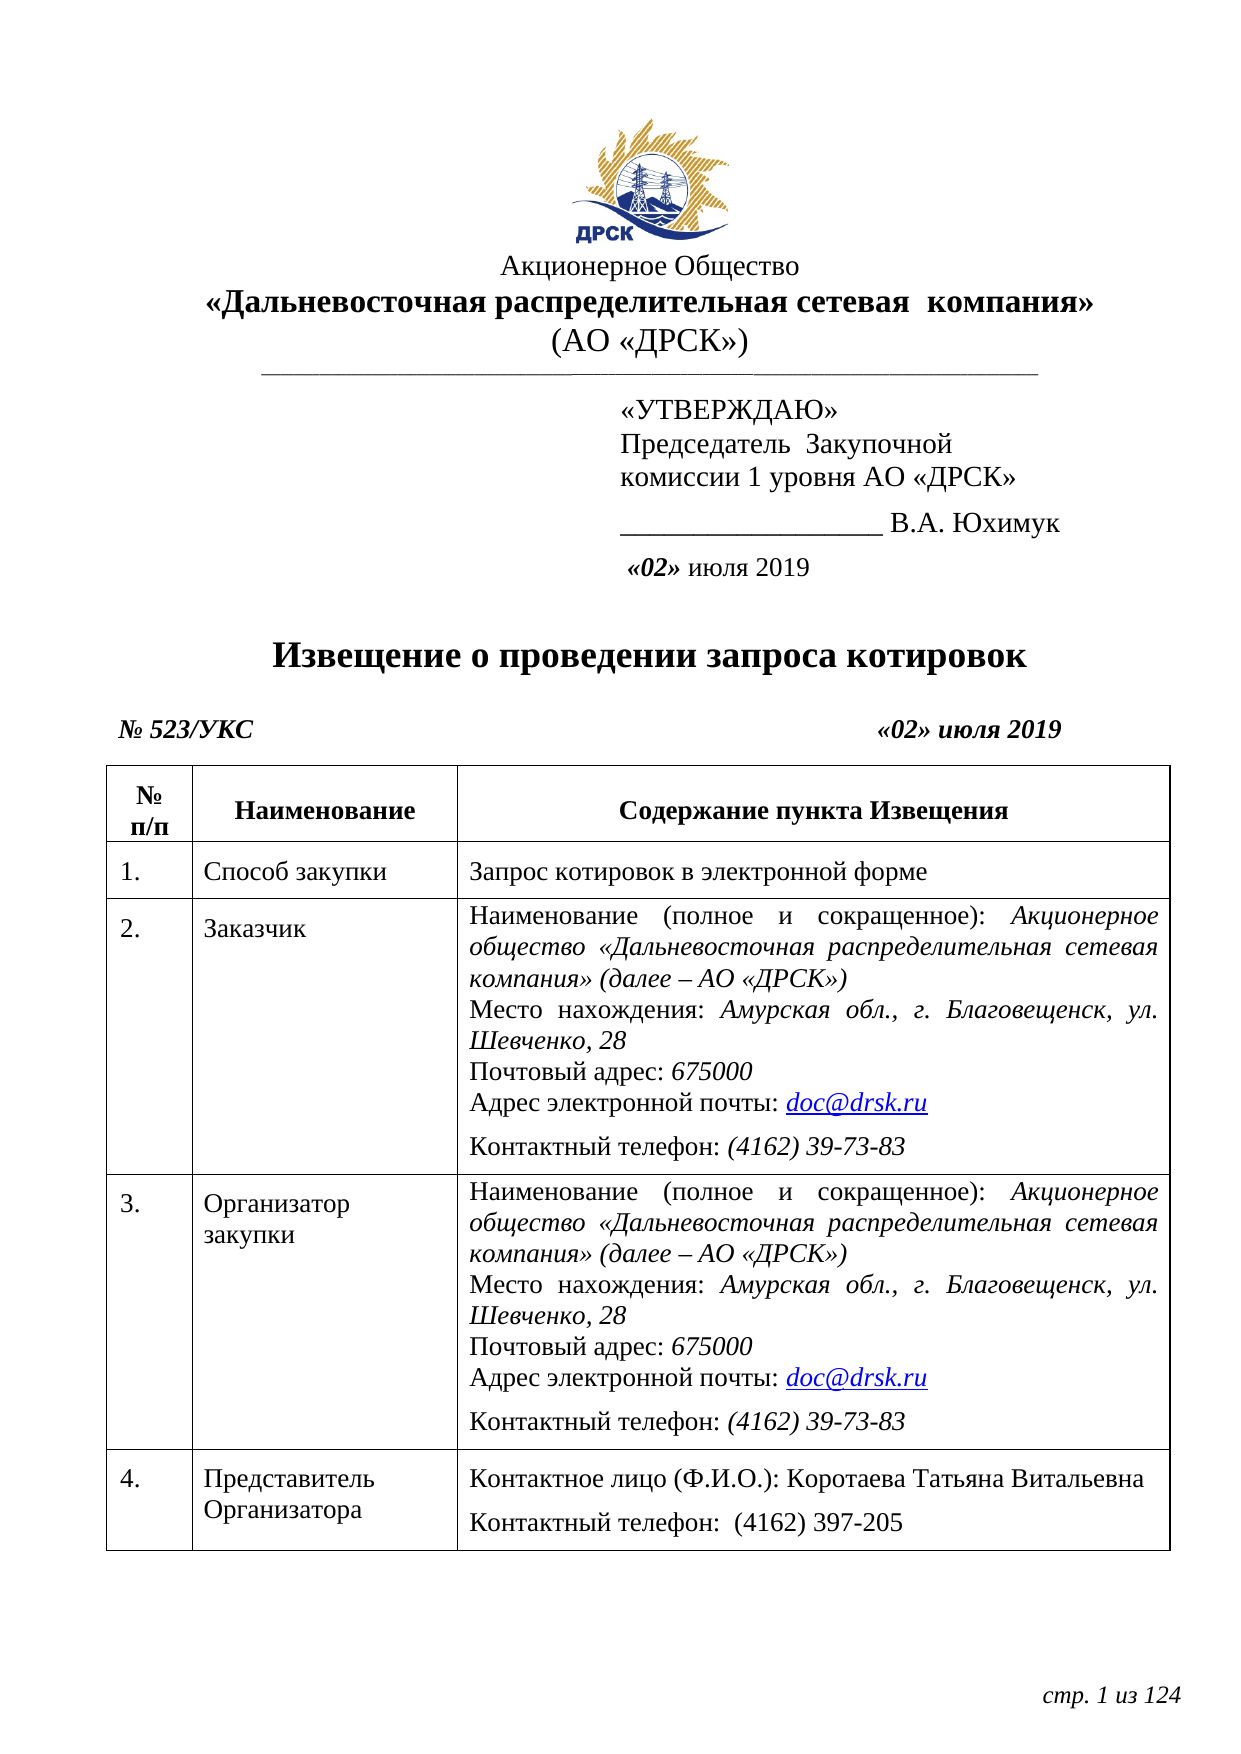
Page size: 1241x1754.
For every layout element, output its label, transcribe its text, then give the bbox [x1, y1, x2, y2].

table_cell [107, 1175, 192, 1449]
text __________________ В.А. Юхимук [620, 506, 1181, 539]
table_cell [458, 1450, 1169, 1549]
text комиссии 1 уровня АО «ДРСК» [620, 459, 1181, 493]
table_cell [107, 899, 192, 1173]
table_header Содержание пункта Извещения [458, 766, 1169, 841]
table_cell [107, 1450, 192, 1549]
text Акционерное Общество [118, 248, 1181, 282]
table_cell Способ закупки [193, 842, 457, 898]
text «Дальневосточная распределительная сетевая компания» [118, 282, 1181, 320]
table_cell Запрос котировок в электронной форме [458, 842, 1169, 898]
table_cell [193, 1450, 457, 1549]
picture [570, 118, 729, 249]
table_cell Наименование (полное и сокращенное): Акционерное общество «Дальневосточная распределительная сетевая компания» (далее – АО «ДРСК») Место нахождения: Амурская обл., г. Благовещенск, ул. Шевченко, 28 Почтовый адрес: 675000 Адрес электронной почты: doc@drsk.ru Контактный телефон: (4162) 39-73-83 [458, 899, 1169, 1173]
table_header № п/п [107, 766, 192, 841]
table_header Наименование [193, 766, 457, 841]
table_header «02» июля 2019 [605, 713, 1104, 765]
text Извещение о проведении запроса котировок [118, 633, 1181, 676]
text _____________________________________________________________________________________________________________________ [118, 358, 1181, 378]
text (АО «ДРСК») [118, 320, 1181, 358]
table_cell Организатор закупки [193, 1175, 457, 1449]
table_cell Наименование (полное и сокращенное): Акционерное общество «Дальневосточная распределительная сетевая компания» (далее – АО «ДРСК») Место нахождения: Амурская обл., г. Благовещенск, ул. Шевченко, 28 Почтовый адрес: 675000 Адрес электронной почты: doc@drsk.ru Контактный телефон: (4162) 39-73-83 [458, 1175, 1169, 1449]
table_cell [107, 842, 192, 898]
text Председатель Закупочной [620, 426, 1181, 459]
text «УТВЕРЖДАЮ» [620, 392, 1181, 426]
text «02» июля 2019 [620, 552, 1181, 583]
table_cell Заказчик [193, 899, 457, 1173]
table_header № 523/УКС [107, 713, 605, 765]
